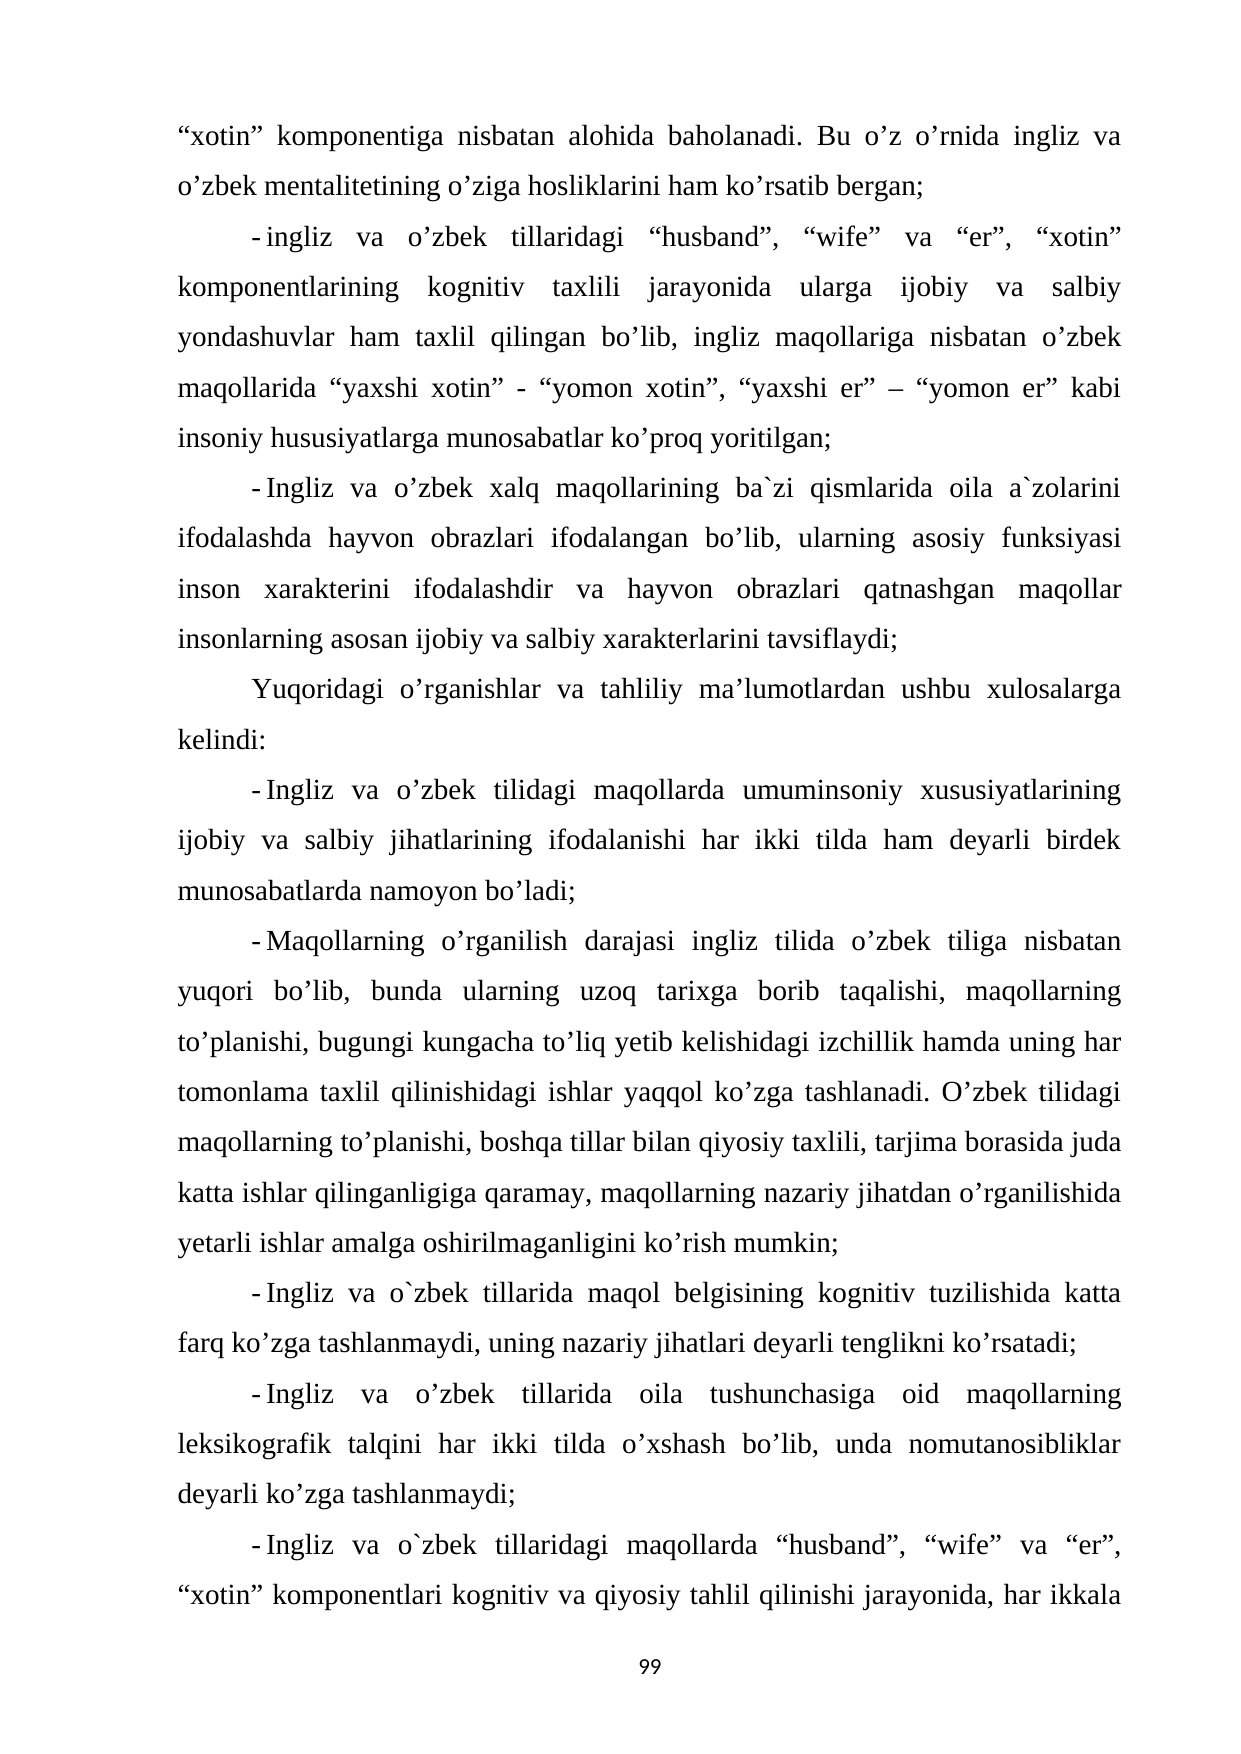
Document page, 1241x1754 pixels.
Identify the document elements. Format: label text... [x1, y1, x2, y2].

list Yuqoridagi o’rganishlar va tahliliy ma’lumotlardan ushbu xulosalarga kelindi: [177, 672, 1122, 755]
list ingliz va o’zbek tillaridagi “husband”, “wife” va “er”, “xotin” komponentlarining kognitiv taxlili jarayonida ularga ijobiy va salbiy yondashuvlar ham taxlil qilingan bo’lib, ingliz maqollariga nisbatan o’zbek maqollarida “yaxshi xotin” - “yomon xotin”, “yaxshi er” – “yomon er” kabi insoniy hususiyatlarga munosabatlar ko’proq yoritilgan; [177, 219, 1122, 453]
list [177, 118, 1122, 202]
list Ingliz va o’zbek xalq maqollarining ba`zi qismlarida oila a`zolarini ifodalashda hayvon obrazlari ifodalangan bo’lib, ularning asosiy funksiyasi inson xarakterini ifodalashdir va hayvon obrazlari qatnashgan maqollar insonlarning asosan ijobiy va salbiy xarakterlarini tavsiflaydi; [177, 470, 1122, 655]
list Maqollarning o’rganilish darajasi ingliz tilida o’zbek tiliga nisbatan yuqori bo’lib, bunda ularning uzoq tarixga borib taqalishi, maqollarning to’planishi, bugungi kungacha to’liq yetib kelishidagi izchillik hamda uning har tomonlama taxlil qilinishidagi ishlar yaqqol ko’zga tashlanadi. O’zbek tilidagi maqollarning to’planishi, boshqa tillar bilan qiyosiy taxlili, tarjima borasida juda katta ishlar qilinganligiga qaramay, maqollarning nazariy jihatdan o’rganilishida yetarli ishlar amalga oshirilmaganligini ko’rish mumkin; [177, 923, 1122, 1258]
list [177, 1527, 1122, 1611]
list Ingliz va o`zbek tillarida maqol belgisining kognitiv tuzilishida katta farq ko’zga tashlanmaydi, uning nazariy jihatlari deyarli tenglikni ko’rsatadi; [177, 1275, 1122, 1359]
list Ingliz va o’zbek tillarida oila tushunchasiga oid maqollarning leksikografik talqini har ikki tilda o’xshash bo’lib, unda nomutanosibliklar deyarli ko’zga tashlanmaydi; [177, 1376, 1122, 1510]
list Ingliz va o’zbek tilidagi maqollarda umuminsoniy xususiyatlarining ijobiy va salbiy jihatlarining ifodalanishi har ikki tilda ham deyarli birdek munosabatlarda namoyon bo’ladi; [177, 772, 1122, 906]
